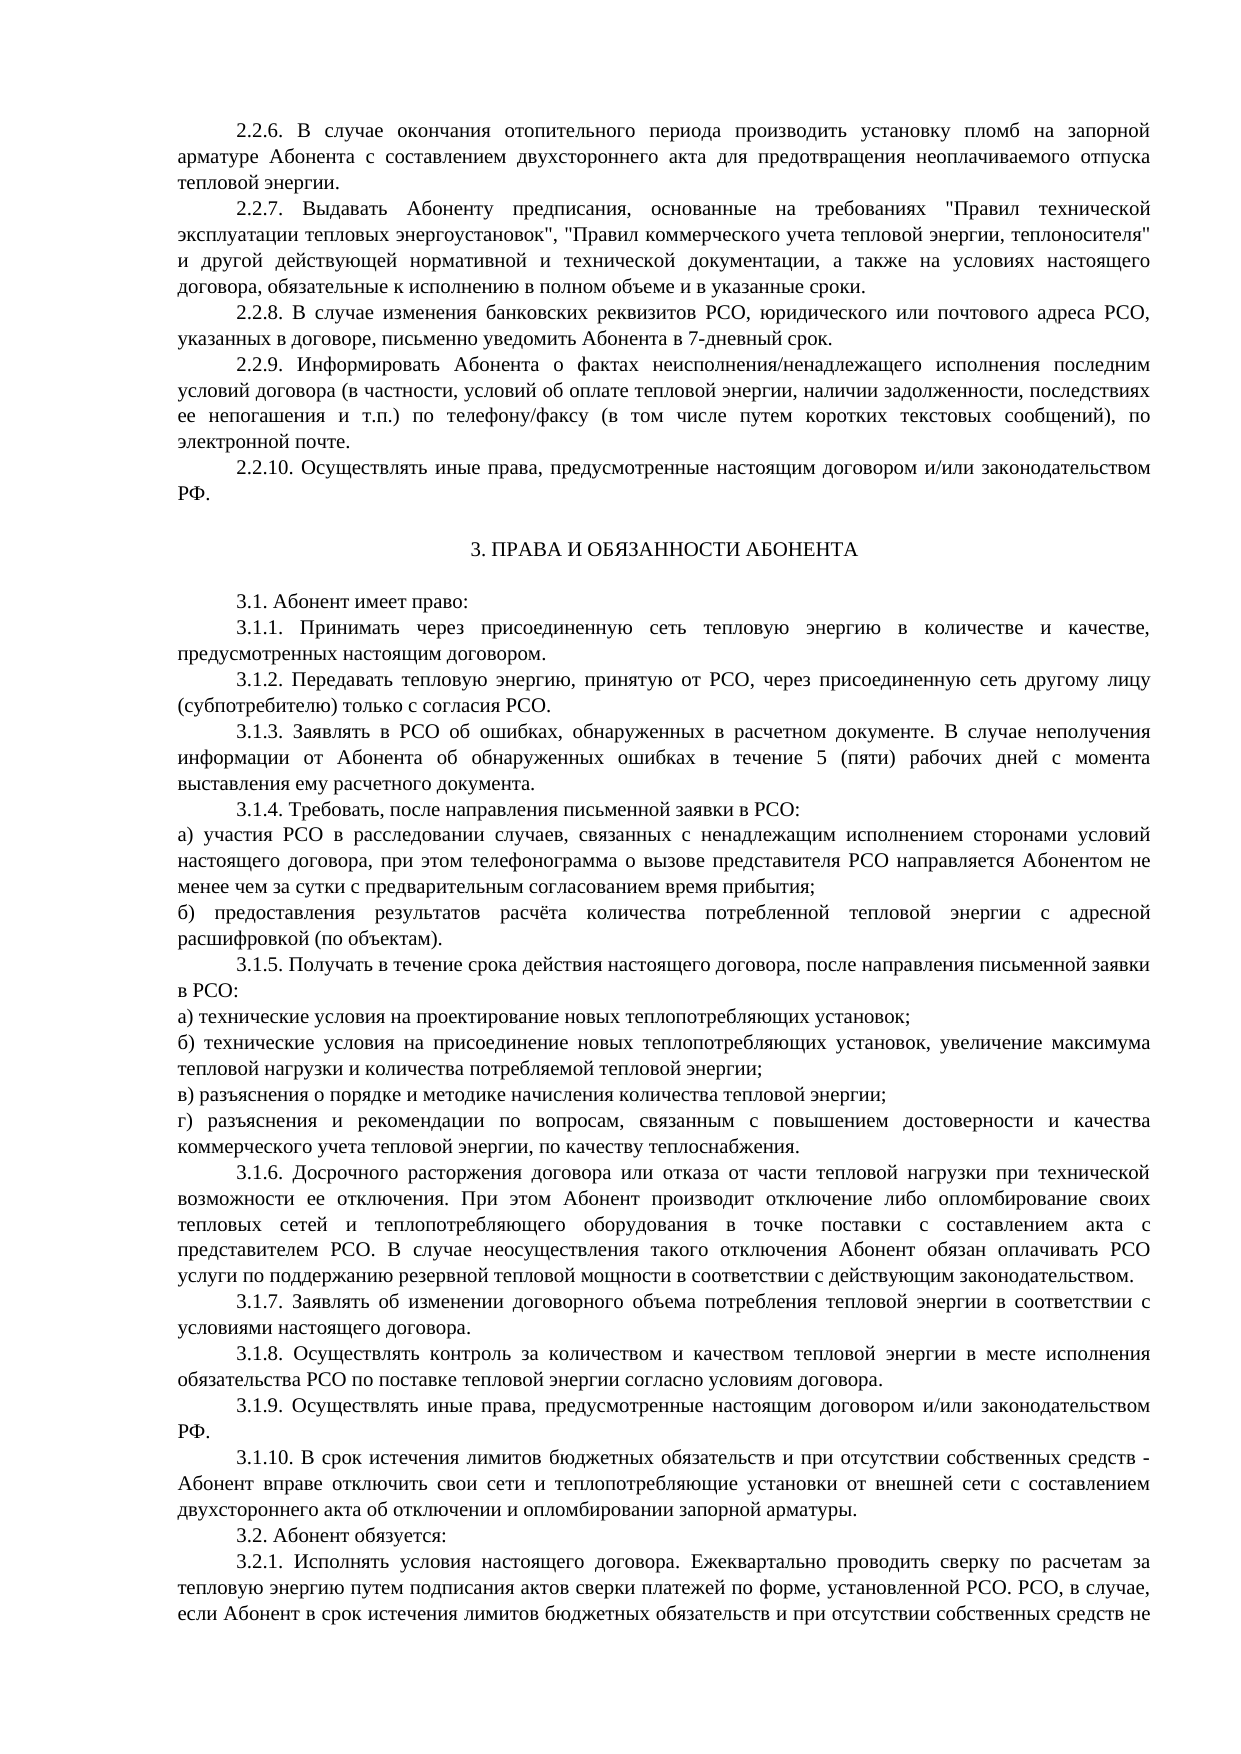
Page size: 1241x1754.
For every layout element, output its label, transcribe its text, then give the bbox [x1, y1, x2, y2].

text 3.1.3. Заявлять в РСО об ошибках, обнаруженных в расчетном документе. В случае неполучения информации от Абонента об обнаруженных ошибках в течение 5 (пяти) рабочих дней с момента выставления ему расчетного документа. [177, 719, 1152, 794]
text 3.1.5. Получать в течение срока действия настоящего договора, после направления письменной заявки в РСО: [177, 952, 1152, 1002]
text 3.1.9. Осуществлять иные права, предусмотренные настоящим договором и/или законодательством РФ. [177, 1393, 1152, 1443]
text г) разъяснения и рекомендации по вопросам, связанным с повышением достоверности и качества коммерческого учета тепловой энергии, по качеству теплоснабжения. [177, 1108, 1152, 1158]
text 3.1. Абонент имеет право: [177, 589, 1152, 613]
text а) технические условия на проектирование новых теплопотребляющих установок; [177, 1004, 1152, 1028]
text б) предоставления результатов расчёта количества потребленной тепловой энергии с адресной расшифровкой (по объектам). [177, 900, 1152, 950]
text 2.2.9. Информировать Абонента о фактах неисполнения/ненадлежащего исполнения последним условий договора (в частности, условий об оплате тепловой энергии, наличии задолженности, последствиях ее непогашения и т.п.) по телефону/факсу (в том числе путем коротких текстовых сообщений), по электронной почте. [177, 352, 1152, 453]
text 3.1.4. Требовать, после направления письменной заявки в РСО: [177, 796, 1152, 821]
text 3. ПРАВА И ОБЯЗАННОСТИ АБОНЕНТА [177, 537, 1152, 561]
text 3.1.10. В срок истечения лимитов бюджетных обязательств и при отсутствии собственных средств - Абонент вправе отключить свои сети и теплопотребляющие установки от внешней сети с составлением двухстороннего акта об отключении и опломбировании запорной арматуры. [177, 1445, 1152, 1521]
text 3.1.7. Заявлять об изменении договорного объема потребления тепловой энергии в соответствии с условиями настоящего договора. [177, 1289, 1152, 1339]
text 3.1.2. Передавать тепловую энергию, принятую от РСО, через присоединенную сеть другому лицу (субпотребителю) только с согласия РСО. [177, 667, 1152, 717]
text в) разъяснения о порядке и методике начисления количества тепловой энергии; [177, 1082, 1152, 1106]
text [177, 1549, 1152, 1624]
text 3.1.1. Принимать через присоединенную сеть тепловую энергию в количестве и качестве, предусмотренных настоящим договором. [177, 615, 1152, 665]
text а) участия РСО в расследовании случаев, связанных с ненадлежащим исполнением сторонами условий настоящего договора, при этом телефонограмма о вызове представителя РСО направляется Абонентом не менее чем за сутки с предварительным согласованием время прибытия; [177, 822, 1152, 898]
text 3.1.8. Осуществлять контроль за количеством и качеством тепловой энергии в месте исполнения обязательства РСО по поставке тепловой энергии согласно условиям договора. [177, 1341, 1152, 1391]
text 3.1.6. Досрочного расторжения договора или отказа от части тепловой нагрузки при технической возможности ее отключения. При этом Абонент производит отключение либо опломбирование своих тепловых сетей и теплопотребляющего оборудования в точке поставки с составлением акта с представителем РСО. В случае неосуществления такого отключения Абонент обязан оплачивать РСО услуги по поддержанию резервной тепловой мощности в соответствии с действующим законодательством. [177, 1159, 1152, 1287]
text б) технические условия на присоединение новых теплопотребляющих установок, увеличение максимума тепловой нагрузки и количества потребляемой тепловой энергии; [177, 1030, 1152, 1080]
text 2.2.10. Осуществлять иные права, предусмотренные настоящим договором и/или законодательством РФ. [177, 455, 1152, 505]
text 2.2.8. В случае изменения банковских реквизитов РСО, юридического или почтового адреса РСО, указанных в договоре, письменно уведомить Абонента в 7-дневный срок. [177, 300, 1152, 350]
text 3.2. Абонент обязуется: [177, 1523, 1152, 1547]
text 2.2.7. Выдавать Абоненту предписания, основанные на требованиях "Правил технической эксплуатации тепловых энергоустановок", "Правил коммерческого учета тепловой энергии, теплоносителя" и другой действующей нормативной и технической документации, а также на условиях настоящего договора, обязательные к исполнению в полном объеме и в указанные сроки. [177, 196, 1152, 298]
text 2.2.6. В случае окончания отопительного периода производить установку пломб на запорной арматуре Абонента с составлением двухстороннего акта для предотвращения неоплачиваемого отпуска тепловой энергии. [177, 118, 1152, 194]
